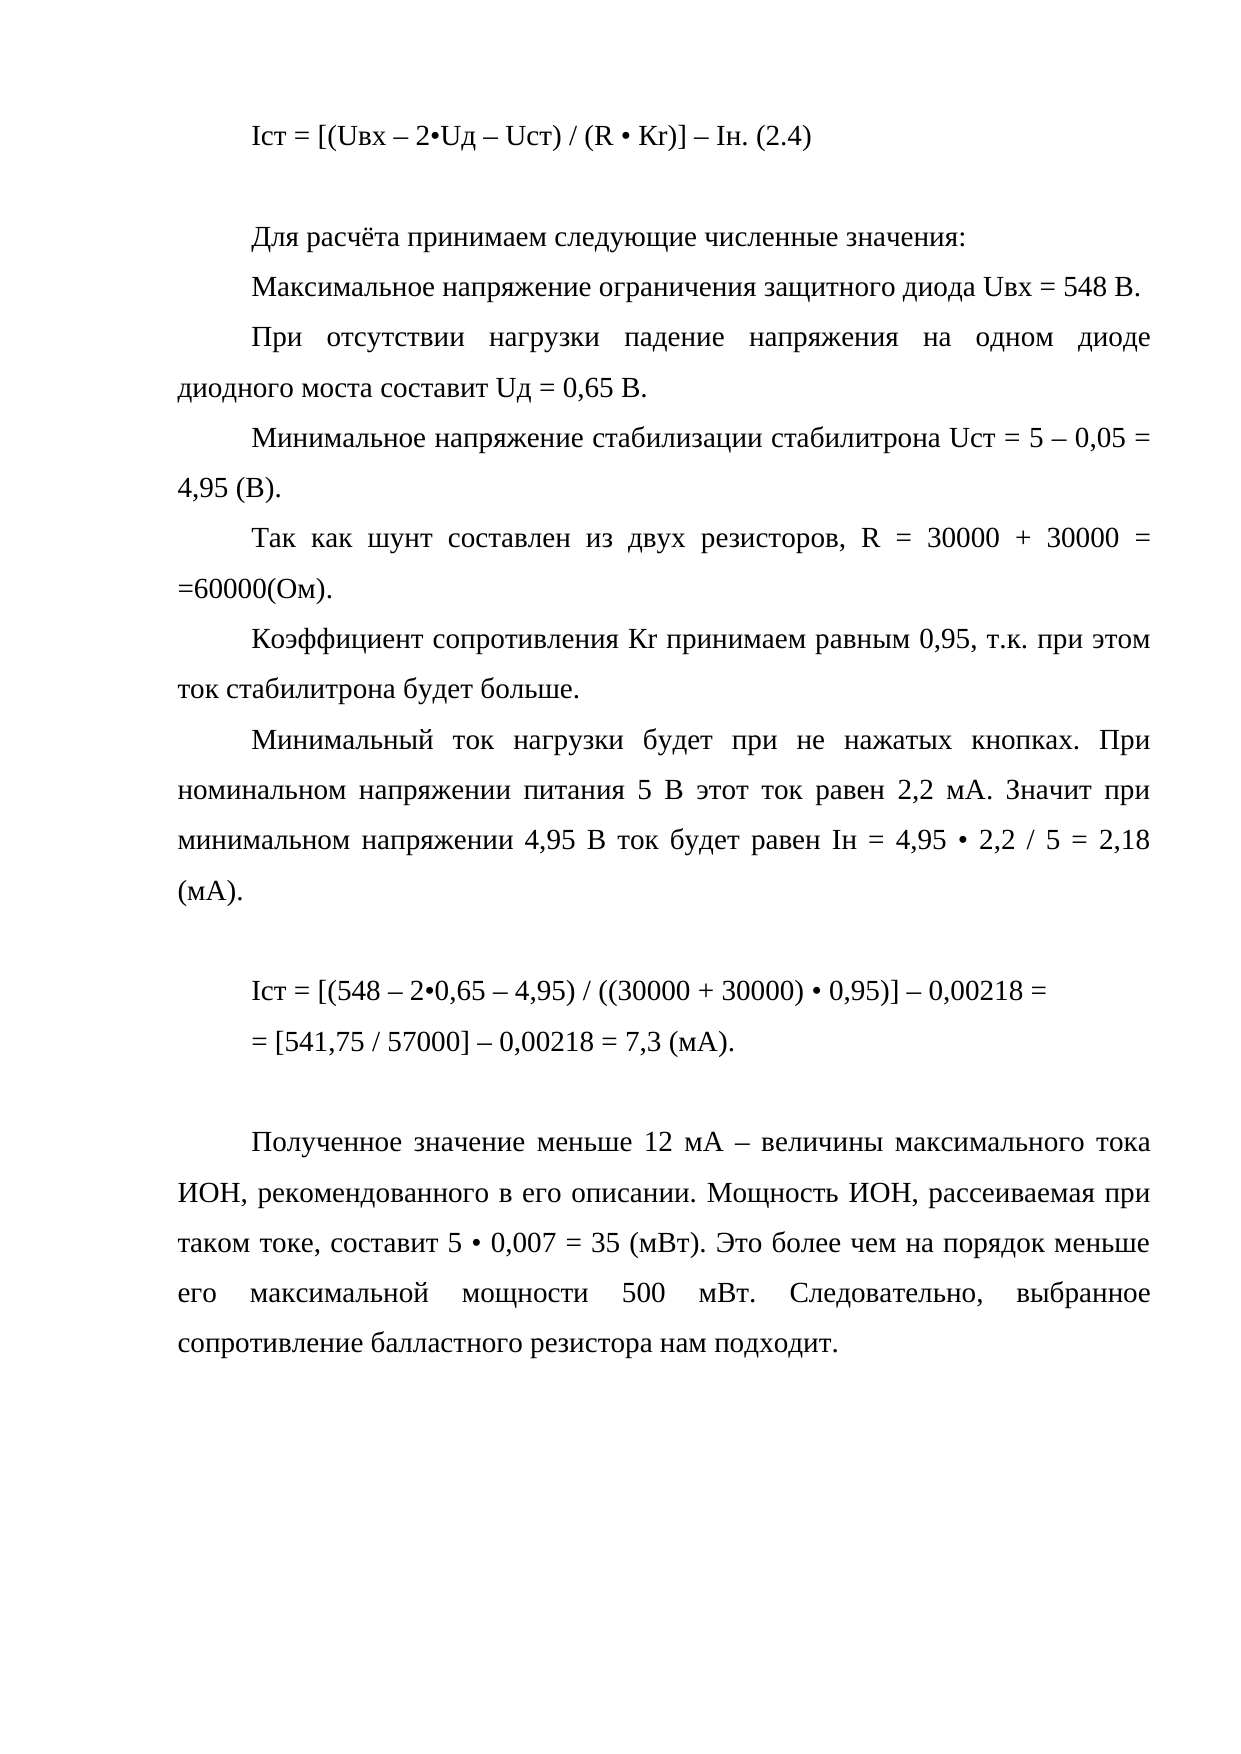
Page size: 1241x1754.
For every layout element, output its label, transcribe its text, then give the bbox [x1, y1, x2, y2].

text Так как шунт составлен из двух резисторов, R = 30000 + 30000 = =60000(Ом). [177, 521, 1152, 604]
text Iст = [(548 – 2•0,65 – 4,95) / ((30000 + 30000) • 0,95)] – 0,00218 = [177, 973, 1152, 1007]
text При отсутствии нагрузки падение напряжения на одном диоде диодного моста составит Uд = 0,65 В. [177, 319, 1152, 403]
text = [541,75 / 57000] – 0,00218 = 7,3 (мА). [177, 1024, 1152, 1057]
text Коэффициент сопротивления Кr принимаем равным 0,95, т.к. при этом ток стабилитрона будет больше. [177, 621, 1152, 705]
text Для расчёта принимаем следующие численные значения: [177, 219, 1152, 252]
text Полученное значение меньше 12 мА – величины максимального тока ИОН, рекомендованного в его описании. Мощность ИОН, рассеиваемая при таком токе, составит 5 • 0,007 = 35 (мВт). Это более чем на порядок меньше его максимальной мощности 500 мВт. Следовательно, выбранное сопротивление балластного резистора нам подходит. [177, 1124, 1152, 1359]
text Iст = [(Uвх – 2•Uд – Uст) / (R • Кr)] – Iн. (2.4) [177, 118, 1152, 152]
text Минимальный ток нагрузки будет при не нажатых кнопках. При номинальном напряжении питания 5 В этот ток равен 2,2 мА. Значит при минимальном напряжении 4,95 В ток будет равен Iн = 4,95 • 2,2 / 5 = 2,18 (мА). [177, 722, 1152, 906]
text Минимальное напряжение стабилизации стабилитрона Uст = 5 – 0,05 = 4,95 (В). [177, 420, 1152, 504]
text Максимальное напряжение ограничения защитного диода Uвх = 548 В. [177, 269, 1152, 303]
